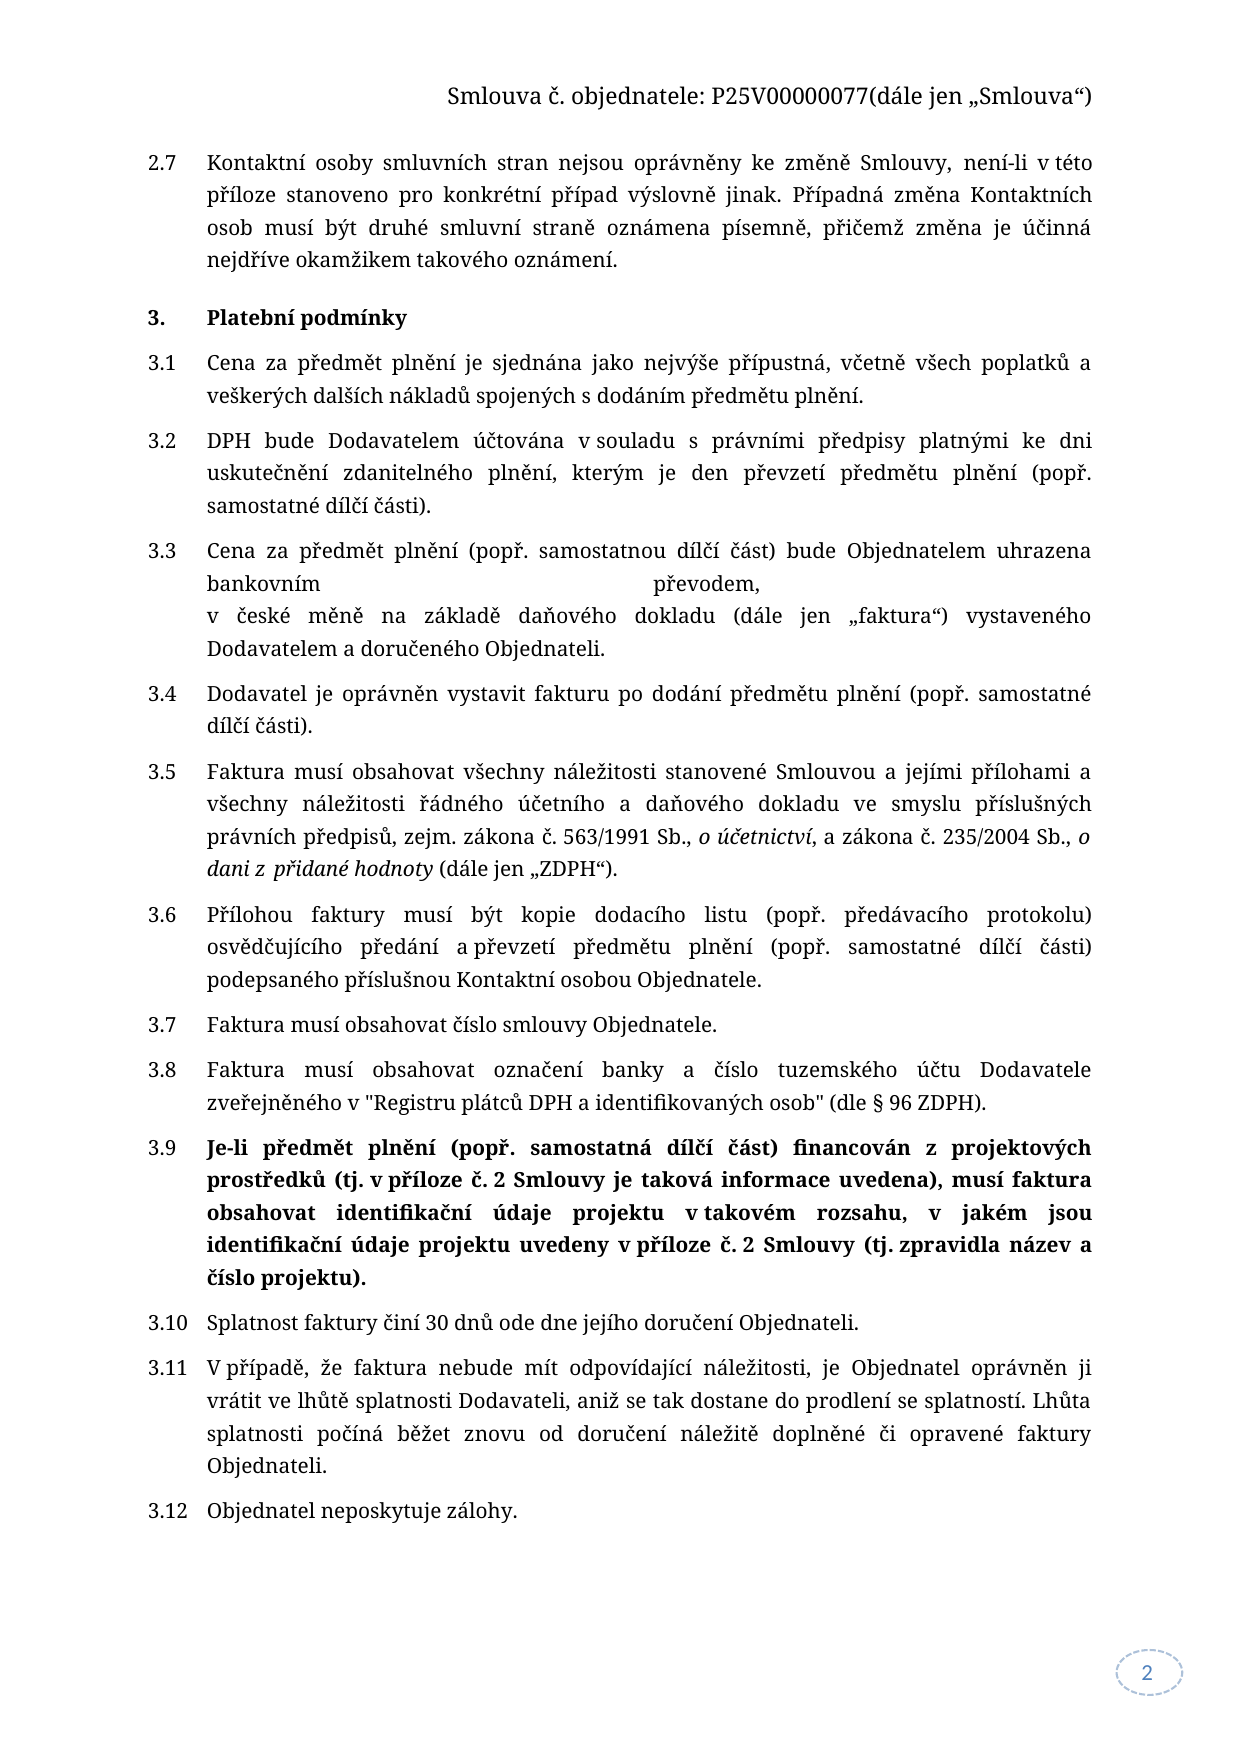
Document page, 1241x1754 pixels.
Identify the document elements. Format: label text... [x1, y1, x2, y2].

list Přílohou faktury musí být kopie dodacího listu (popř. předávacího protokolu) osvědčujícího předání a převzetí předmětu plnění (popř. samostatné dílčí části) podepsaného příslušnou Kontaktní osobou Objednatele. [148, 900, 1093, 993]
list Dodavatel je oprávněn vystavit fakturu po dodání předmětu plnění (popř. samostatné dílčí části). [148, 679, 1093, 740]
list Je-li předmět plnění (popř. samostatná dílčí část) financován z projektových prostředků (tj. v příloze č. 2 Smlouvy je taková informace uvedena), musí faktura obsahovat identifikační údaje projektu v takovém rozsahu, v jakém jsou identifikační údaje projektu uvedeny v příloze č. 2 Smlouvy (tj. zpravidla název a číslo projektu). [148, 1133, 1093, 1292]
list Splatnost faktury činí 30 dnů ode dne jejího doručení Objednateli. [148, 1308, 1093, 1337]
list Kontaktní osoby smluvních stran nejsou oprávněny ke změně Smlouvy, není-li v této příloze stanoveno pro konkrétní případ výslovně jinak. Případná změna Kontaktních osob musí být druhé smluvní straně oznámena písemně, přičemž změna je účinná nejdříve okamžikem takového oznámení. [148, 148, 1093, 274]
list V případě, že faktura nebude mít odpovídající náležitosti, je Objednatel oprávněn ji vrátit ve lhůtě splatnosti Dodavateli, aniž se tak dostane do prodlení se splatností. Lhůta splatnosti počíná běžet znovu od doručení náležitě doplněné či opravené faktury Objednateli. [148, 1353, 1093, 1480]
list Faktura musí obsahovat všechny náležitosti stanovené Smlouvou a jejími přílohami a všechny náležitosti řádného účetního a daňového dokladu ve smyslu příslušných právních předpisů, zejm. zákona č. 563/1991 Sb., o účetnictví, a zákona č. 235/2004 Sb., o dani z přidané hodnoty (dále jen „ZDPH“). [148, 757, 1093, 883]
list Cena za předmět plnění je sjednána jako nejvýše přípustná, včetně všech poplatků a veškerých dalších nákladů spojených s dodáním předmětu plnění. [148, 348, 1093, 409]
list Cena za předmět plnění (popř. samostatnou dílčí část) bude Objednatelem uhrazena bankovním převodem, v české měně na základě daňového dokladu (dále jen „faktura“) vystaveného Dodavatelem a doručeného Objednateli. [148, 536, 1093, 662]
list Objednatel neposkytuje zálohy. [148, 1496, 1093, 1525]
list Faktura musí obsahovat číslo smlouvy Objednatele. [148, 1010, 1093, 1038]
list Faktura musí obsahovat označení banky a číslo tuzemského účtu Dodavatele zveřejněného v "Registru plátců DPH a identifikovaných osob" (dle § 96 ZDPH). [148, 1055, 1093, 1116]
list Platební podmínky [148, 303, 1093, 331]
list DPH bude Dodavatelem účtována v souladu s právními předpisy platnými ke dni uskutečnění zdanitelného plnění, kterým je den převzetí předmětu plnění (popř. samostatné dílčí části). [148, 426, 1093, 519]
